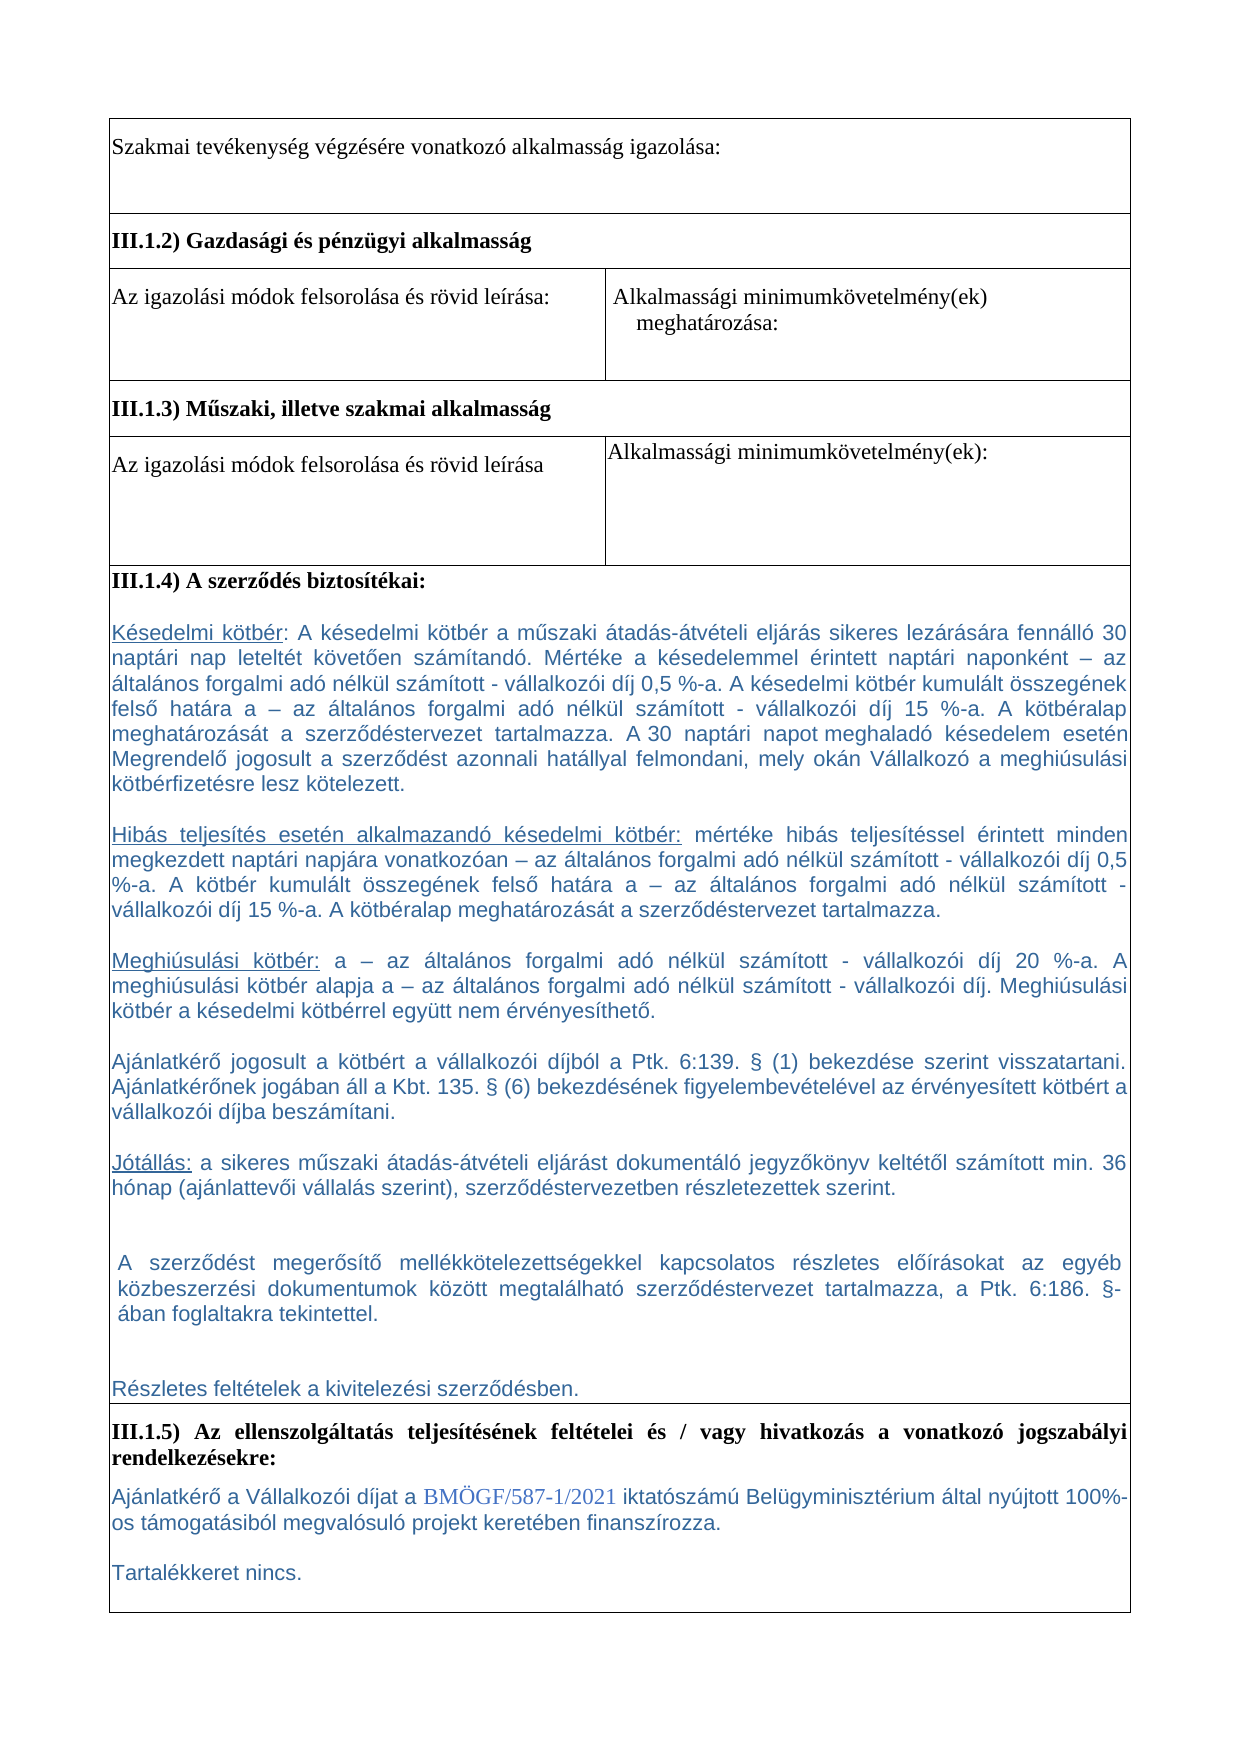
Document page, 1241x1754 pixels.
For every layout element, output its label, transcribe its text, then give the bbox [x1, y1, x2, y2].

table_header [110, 119, 1130, 212]
table_cell III.1.3) Műszaki, illetve szakmai alkalmasság [110, 381, 1130, 436]
table_cell III.1.2) Gazdasági és pénzügyi alkalmasság [110, 214, 1130, 268]
table_cell III.1.4) A szerződés biztosítékai: Késedelmi kötbér: A késedelmi kötbér a műszaki átadás-átvételi eljárás sikeres lezárására fennálló 30 naptári nap leteltét követően számítandó. Mértéke a késedelemmel érintett naptári naponként – az általános forgalmi adó nélkül számított - vállalkozói díj 0,5 %-a. A késedelmi kötbér kumulált összegének felső határa a – az általános forgalmi adó nélkül számított - vállalkozói díj 15 %-a. A kötbéralap meghatározását a szerződéstervezet tartalmazza. A 30 naptári napot meghaladó késedelem esetén Megrendelő jogosult a szerződést azonnali hatállyal felmondani, mely okán Vállalkozó a meghiúsulási kötbérfizetésre lesz kötelezett. Hibás teljesítés esetén alkalmazandó késedelmi kötbér: mértéke hibás teljesítéssel érintett minden megkezdett naptári napjára vonatkozóan – az általános forgalmi adó nélkül számított - vállalkozói díj 0,5 %-a. A kötbér kumulált összegének felső határa a – az általános forgalmi adó nélkül számított - vállalkozói díj 15 %-a. A kötbéralap meghatározását a szerződéstervezet tartalmazza. Meghiúsulási kötbér: a – az általános forgalmi adó nélkül számított - vállalkozói díj 20 %-a. A meghiúsulási kötbér alapja a – az általános forgalmi adó nélkül számított - vállalkozói díj. Meghiúsulási kötbér a késedelmi kötbérrel együtt nem érvényesíthető. Ajánlatkérő jogosult a kötbért a vállalkozói díjból a Ptk. 6:139. § (1) bekezdése szerint visszatartani. Ajánlatkérőnek jogában áll a Kbt. 135. § (6) bekezdésének figyelembevételével az érvényesített kötbért a vállalkozói díjba beszámítani. Jótállás: a sikeres műszaki átadás-átvételi eljárást dokumentáló jegyzőkönyv keltétől számított min. 36 hónap (ajánlattevői vállalás szerint), szerződéstervezetben részletezettek szerint. A szerződést megerősítő mellékkötelezettségekkel kapcsolatos részletes előírásokat az egyéb közbeszerzési dokumentumok között megtalálható szerződéstervezet tartalmazza, a Ptk. 6:186. §- ában foglaltakra tekintettel. Részletes feltételek a kivitelezési szerződésben. [110, 566, 1130, 1403]
table_cell Az igazolási módok felsorolása és rövid leírása [110, 437, 605, 565]
table_cell Alkalmassági minimumkövetelmény(ek) meghatározása: [606, 269, 1130, 380]
table_cell Alkalmassági minimumkövetelmény(ek): [606, 437, 1130, 565]
table_cell Az igazolási módok felsorolása és rövid leírása: [110, 269, 605, 380]
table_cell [110, 1404, 1130, 1612]
